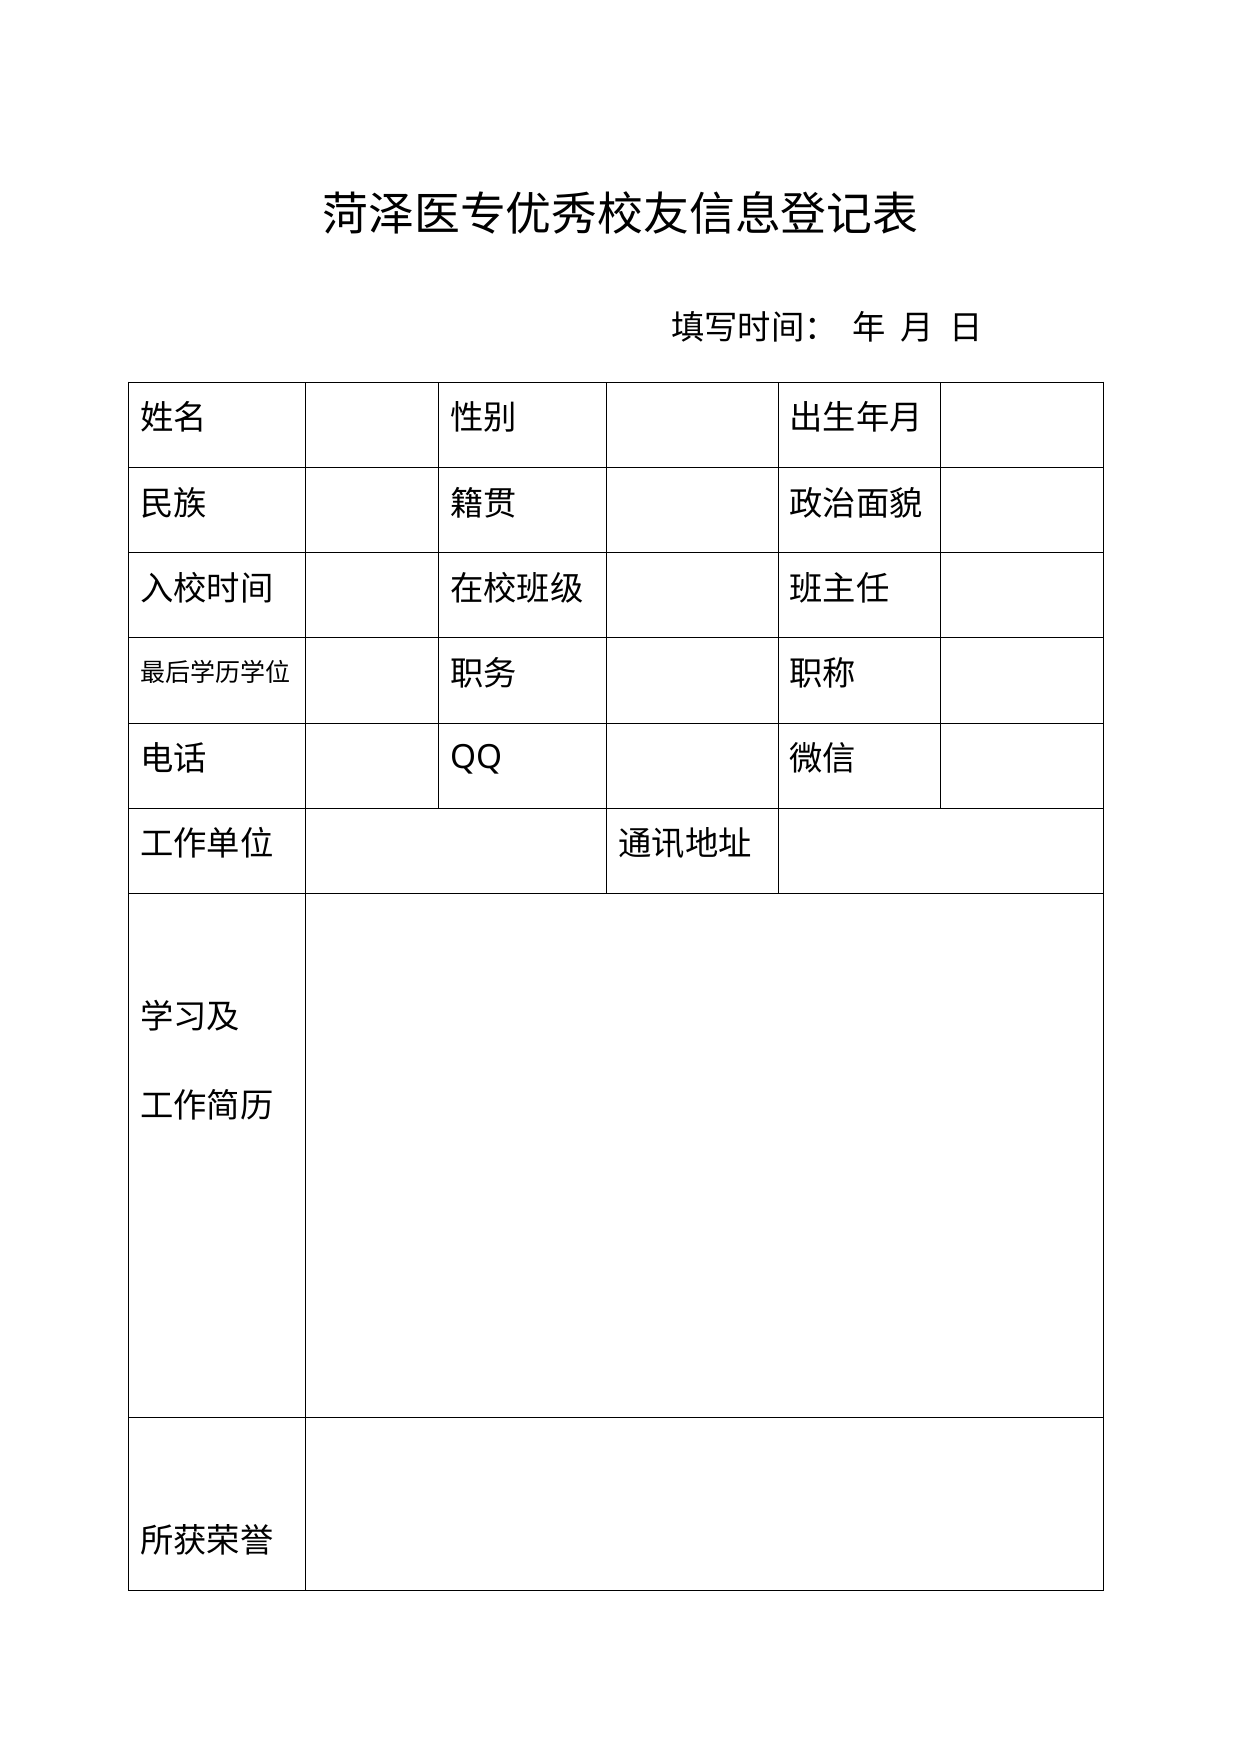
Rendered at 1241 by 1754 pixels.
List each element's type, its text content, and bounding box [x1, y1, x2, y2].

table_cell QQ [439, 724, 606, 808]
table_cell 微信 [779, 724, 940, 808]
table_cell 籍贯 [439, 468, 606, 552]
table_cell [941, 468, 1103, 552]
table_cell [941, 553, 1103, 637]
table_cell 所获荣誉 [129, 1418, 305, 1589]
table_header [306, 383, 438, 467]
table_cell 职务 [439, 638, 606, 722]
table_cell [306, 553, 438, 637]
table_cell 职称 [779, 638, 940, 722]
table_cell 政治面貌 [779, 468, 940, 552]
text 填写时间： 年 月 日 [187, 293, 1053, 358]
table_cell 最后学历学位 [129, 638, 305, 722]
table_cell [306, 724, 438, 808]
table_cell [941, 638, 1103, 722]
table_cell 入校时间 [129, 553, 305, 637]
table_header 出生年月 [779, 383, 940, 467]
table_header [941, 383, 1103, 467]
table_cell 在校班级 [439, 553, 606, 637]
table_cell 电话 [129, 724, 305, 808]
table_cell [607, 553, 778, 637]
table_cell [779, 809, 1103, 893]
table_cell 学习及 工作简历 [129, 894, 305, 1417]
table_cell [941, 724, 1103, 808]
table_cell 通讯地址 [607, 809, 778, 893]
table_cell [306, 894, 1103, 1417]
table_cell [306, 638, 438, 722]
table_header 性别 [439, 383, 606, 467]
table_cell 工作单位 [129, 809, 305, 893]
table_header [607, 383, 778, 467]
table_cell [306, 468, 438, 552]
table_cell [607, 638, 778, 722]
table_cell [306, 809, 606, 893]
table_cell 民族 [129, 468, 305, 552]
table_header 姓名 [129, 383, 305, 467]
table_cell [607, 468, 778, 552]
table_cell [306, 1418, 1103, 1589]
table_cell [607, 724, 778, 808]
text 菏泽医专优秀校友信息登记表 [187, 162, 1053, 259]
table_cell 班主任 [779, 553, 940, 637]
